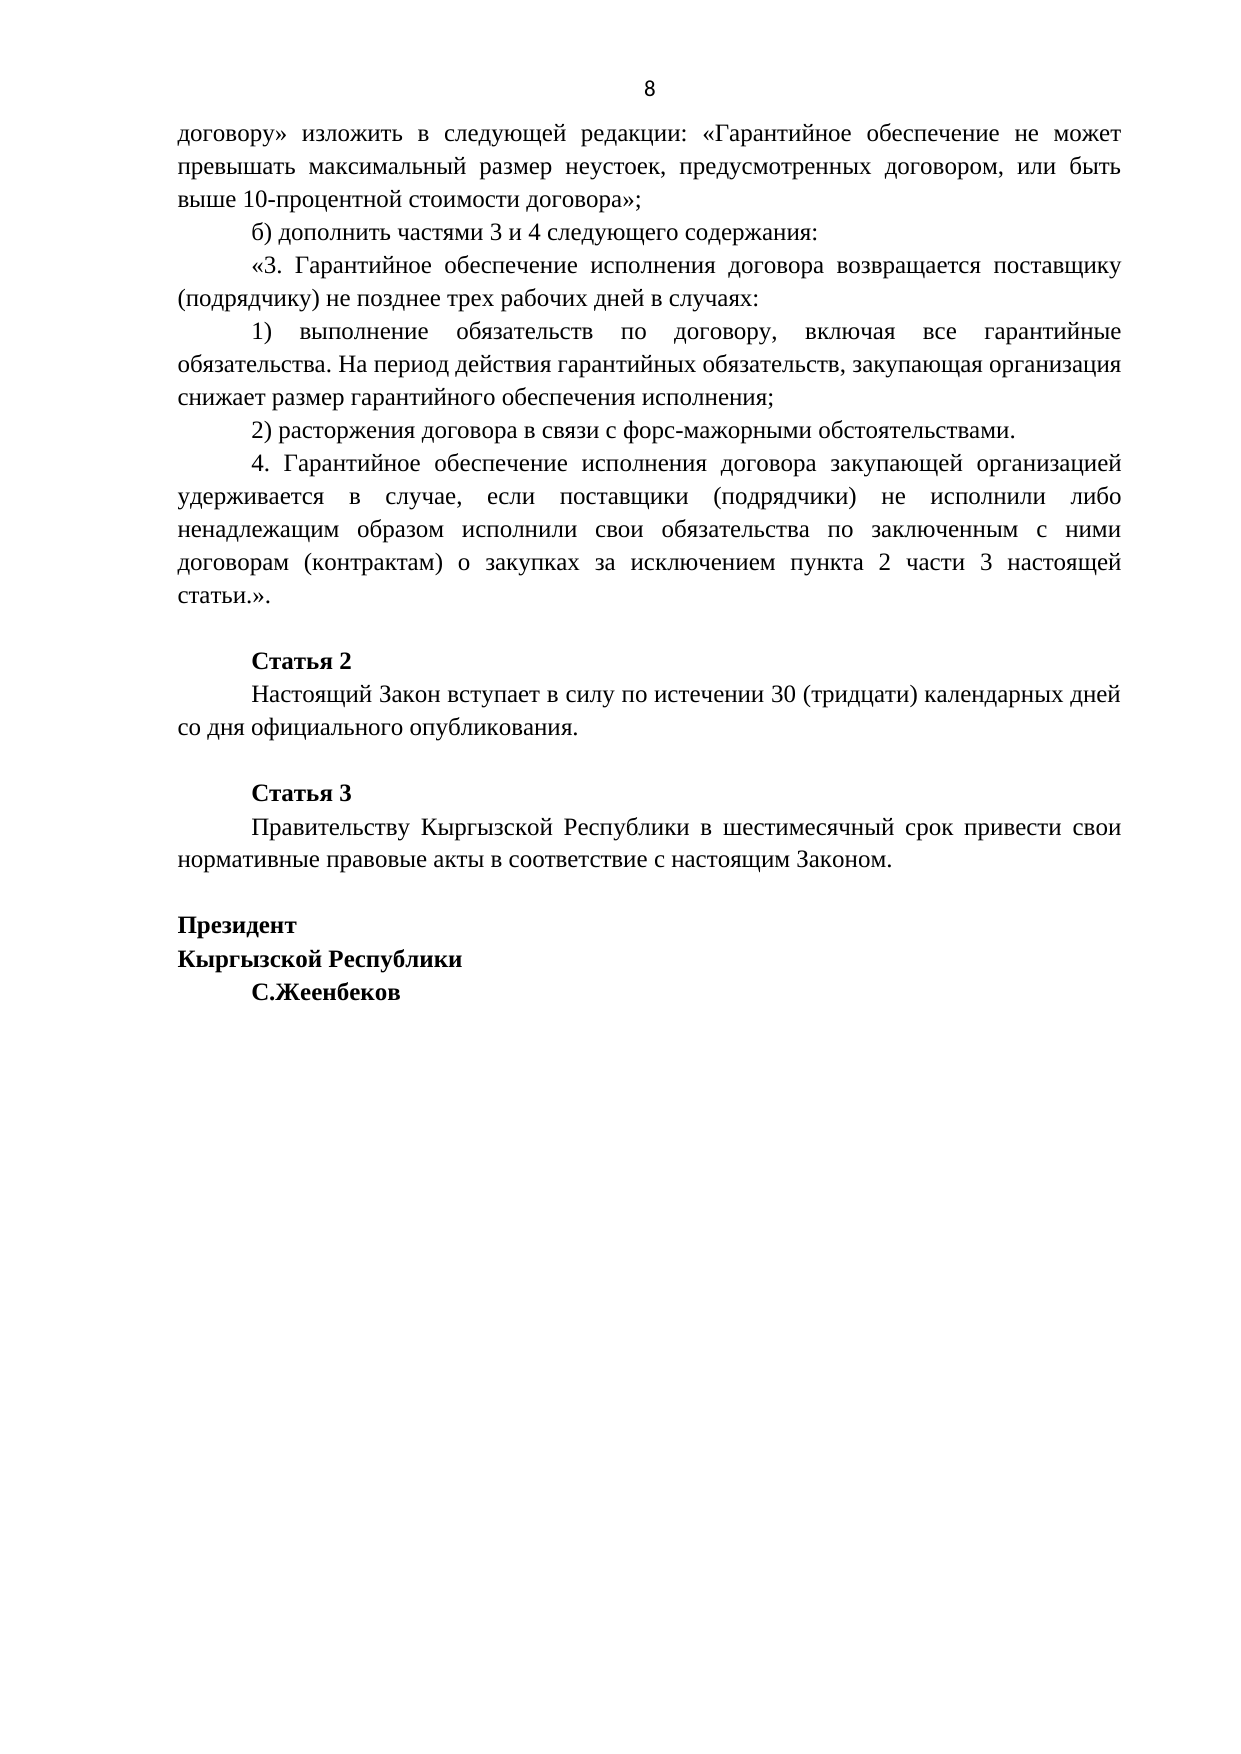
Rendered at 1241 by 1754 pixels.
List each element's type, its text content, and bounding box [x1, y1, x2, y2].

text «3. Гарантийное обеспечение исполнения договора возвращается поставщику (подрядчику) не позднее трех рабочих дней в случаях: [177, 250, 1122, 312]
text Настоящий Закон вступает в силу по истечении 30 (тридцати) календарных дней со дня официального опубликования. [177, 679, 1122, 741]
text Кыргызской Республики С.Жеенбеков [177, 944, 1122, 1005]
text 4. Гарантийное обеспечение исполнения договора закупающей организацией удерживается в случае, если поставщики (подрядчики) не исполнили либо ненадлежащим образом исполнили свои обязательства по заключенным с ними договорам (контрактам) о закупках за исключением пункта 2 части 3 настоящей статьи.». [177, 448, 1122, 609]
text 2) расторжения договора в связи с форс-мажорными обстоятельствами. [177, 415, 1122, 444]
text б) дополнить частями 3 и 4 следующего содержания: [177, 217, 1122, 246]
text Статья 2 [177, 646, 1122, 675]
text Правительству Кыргызской Республики в шестимесячный срок привести свои нормативные правовые акты в соответствие с настоящим Законом. [177, 812, 1122, 873]
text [177, 118, 1122, 213]
text Статья 3 [177, 778, 1122, 807]
text Президент [177, 911, 1122, 939]
text 1) выполнение обязательств по договору, включая все гарантийные обязательства. На период действия гарантийных обязательств, закупающая организация снижает размер гарантийного обеспечения исполнения; [177, 316, 1122, 411]
